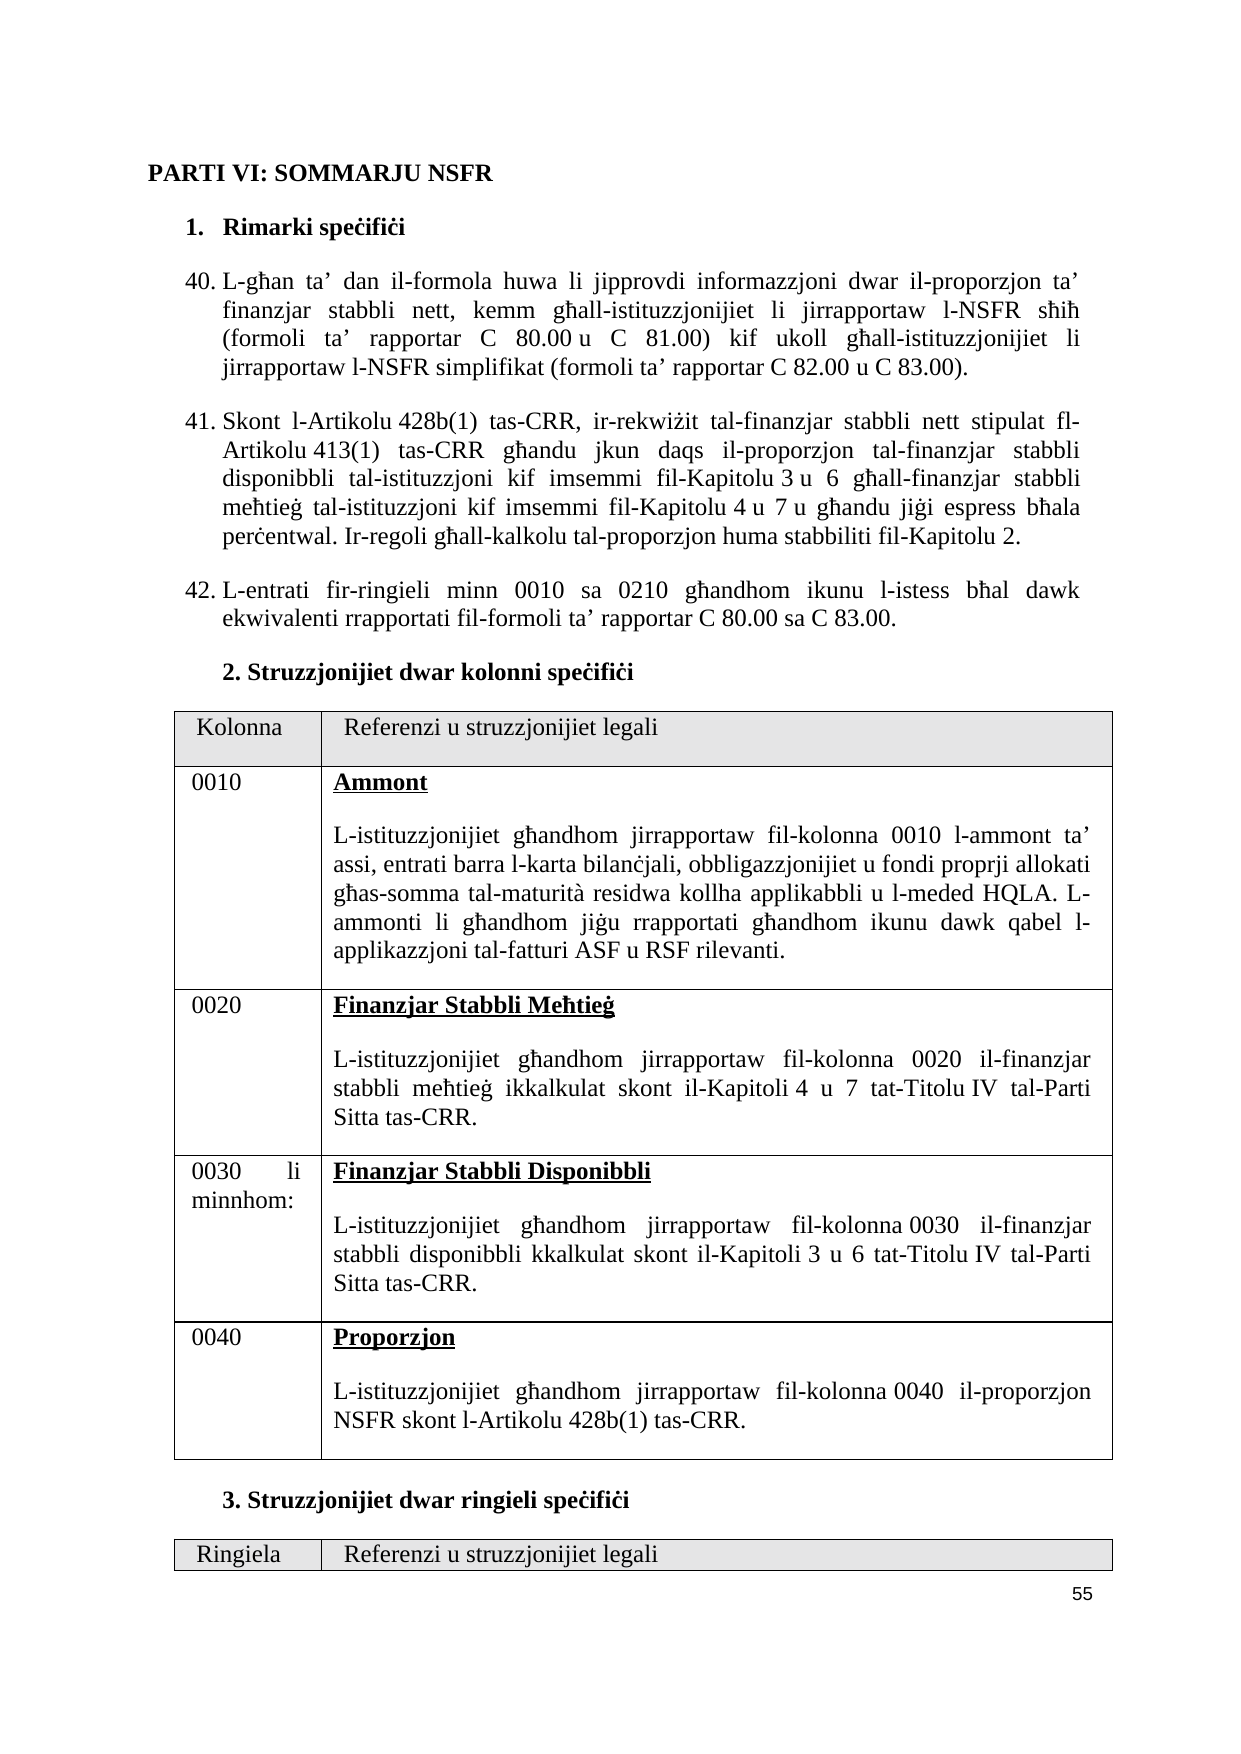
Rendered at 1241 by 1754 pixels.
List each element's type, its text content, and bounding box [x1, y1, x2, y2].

table_cell Finanzjar Stabbli Disponibbli L-istituzzjonijiet għandhom jirrapportaw fil-kolonna 0030 il-finanzjar stabbli disponibbli kkalkulat skont il-Kapitoli 3 u 6 tat-Titolu IV tal-Parti Sitta tas-CRR. [322, 1156, 1112, 1321]
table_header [322, 1540, 1112, 1570]
table_header Ringiela [175, 1540, 321, 1570]
text 2. Struzzjonijiet dwar kolonni speċifiċi [222, 657, 1092, 686]
list L-għan ta’ dan il-formola huwa li jipprovdi informazzjoni dwar il-proporzjon ta’ finanzjar stabbli nett, kemm għall-istituzzjonijiet li jirrapportaw l-NSFR sħiħ (formoli ta’ rapportar C 80.00 u C 81.00) kif ukoll għall-istituzzjonijiet li jirrapportaw l-NSFR simplifikat (formoli ta’ rapportar C 82.00 u C 83.00). [185, 266, 1081, 381]
list L-entrati fir-ringieli minn 0010 sa 0210 għandhom ikunu l-istess bħal dawk ekwivalenti rrapportati fil-formoli ta’ rapportar C 80.00 sa C 83.00. [185, 575, 1081, 632]
list Rimarki speċifiċi [185, 212, 1092, 241]
text PARTI VI: SOMMARJU NSFR [148, 158, 1092, 187]
table_cell 0030 li minnhom: [175, 1156, 321, 1321]
table_cell 0020 [175, 990, 321, 1155]
list Skont l-Artikolu 428b(1) tas-CRR, ir-rekwiżit tal-finanzjar stabbli nett stipulat fl-Artikolu 413(1) tas-CRR għandu jkun daqs il-proporzjon tal-finanzjar stabbli disponibbli tal-istituzzjoni kif imsemmi fil-Kapitolu 3 u 6 għall-finanzjar stabbli meħtieġ tal-istituzzjoni kif imsemmi fil-Kapitolu 4 u 7 u għandu jiġi espress bħala perċentwal. Ir-regoli għall-kalkolu tal-proporzjon huma stabbiliti fil-Kapitolu 2. [185, 406, 1081, 550]
table_header Kolonna [175, 712, 321, 766]
text 3. Struzzjonijiet dwar ringieli speċifiċi [222, 1485, 1092, 1513]
table_cell 0040 [175, 1323, 321, 1459]
table_cell Finanzjar Stabbli Meħtieġ L-istituzzjonijiet għandhom jirrapportaw fil-kolonna 0020 il-finanzjar stabbli meħtieġ ikkalkulat skont il-Kapitoli 4 u 7 tat-Titolu IV tal-Parti Sitta tas-CRR. [322, 990, 1112, 1155]
table_header Referenzi u struzzjonijiet legali [322, 712, 1112, 766]
table_cell 0010 [175, 767, 321, 989]
table_cell Ammont L-istituzzjonijiet għandhom jirrapportaw fil-kolonna 0010 l-ammont ta’ assi, entrati barra l-karta bilanċjali, obbligazzjonijiet u fondi proprji allokati għas-somma tal-maturità residwa kollha applikabbli u l-meded HQLA. L-ammonti li għandhom jiġu rrapportati għandhom ikunu dawk qabel l-applikazzjoni tal-fatturi ASF u RSF rilevanti. [322, 767, 1112, 989]
table_cell Proporzjon L-istituzzjonijiet għandhom jirrapportaw fil-kolonna 0040 il-proporzjon NSFR skont l-Artikolu 428b(1) tas-CRR. [322, 1323, 1112, 1459]
